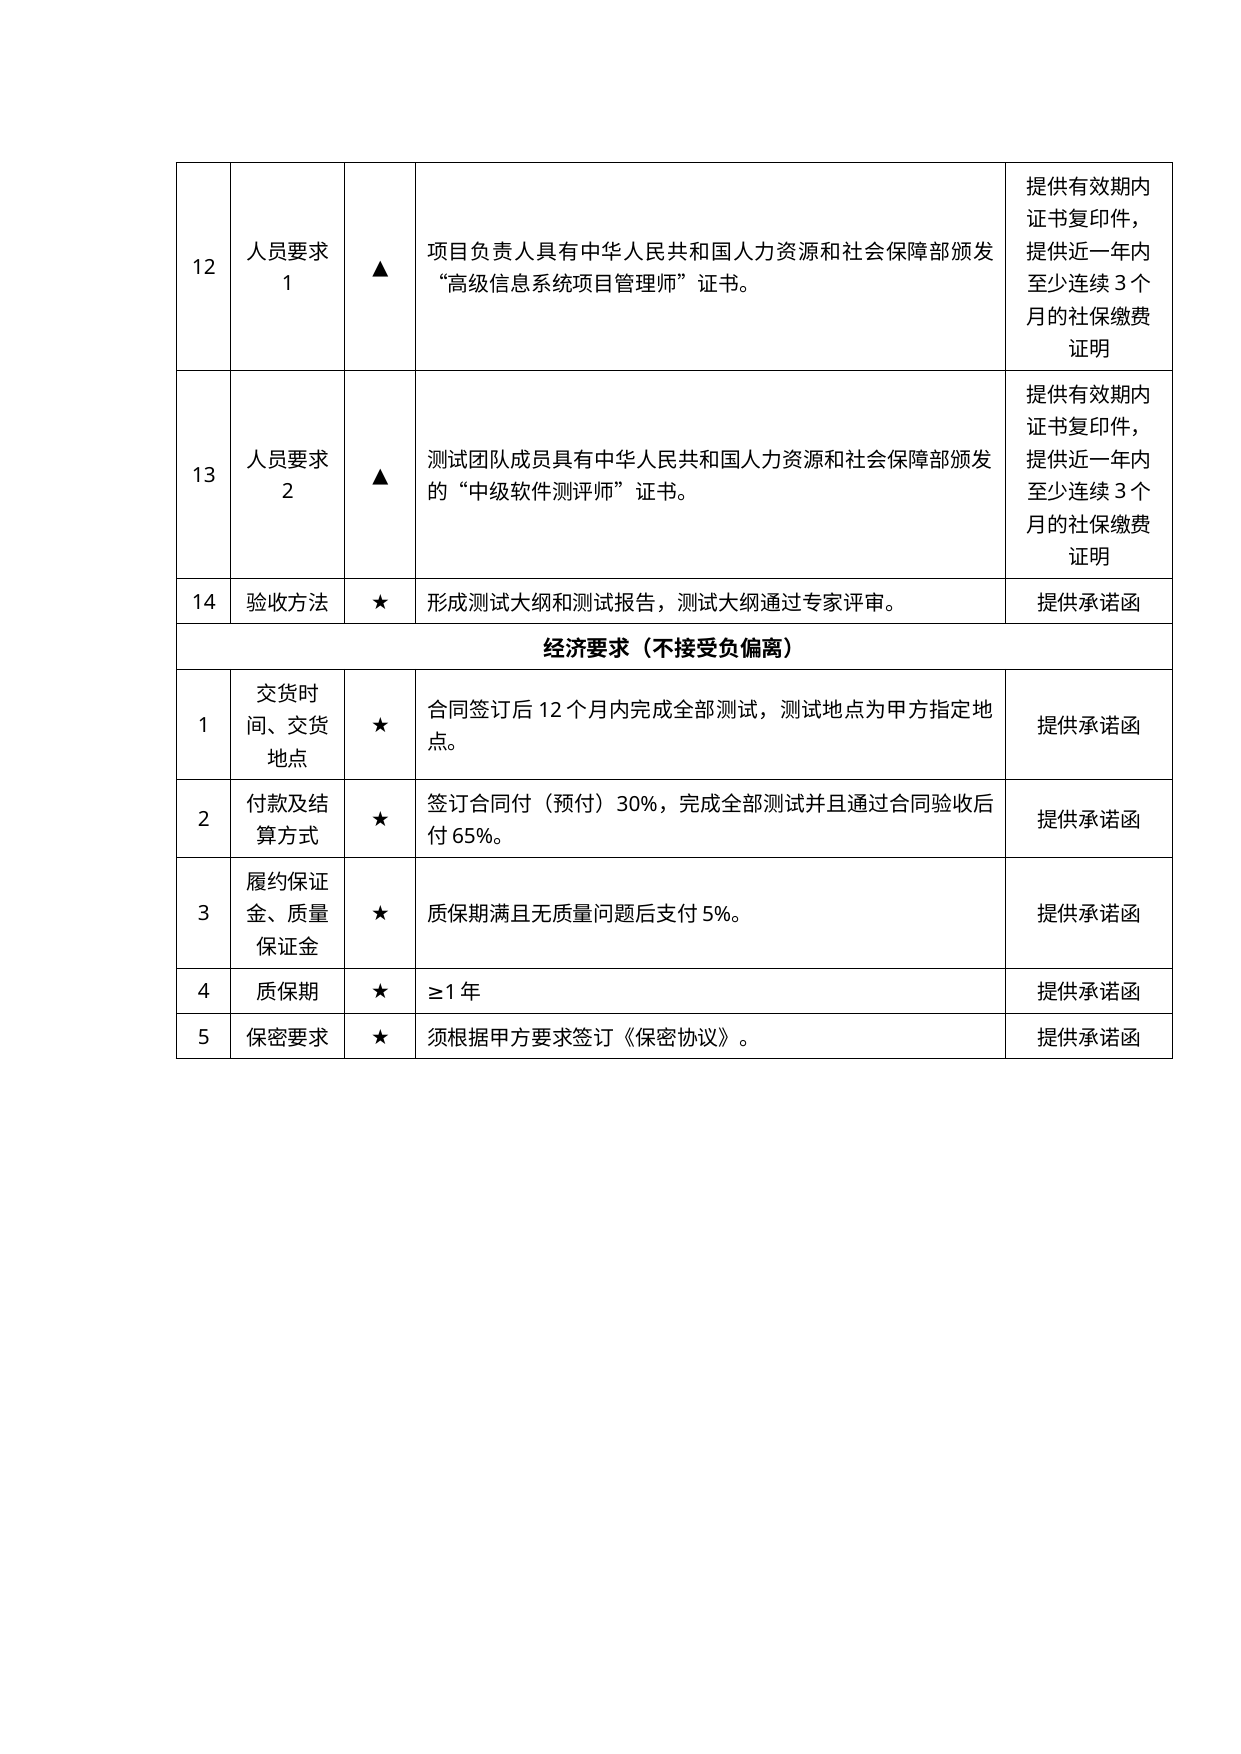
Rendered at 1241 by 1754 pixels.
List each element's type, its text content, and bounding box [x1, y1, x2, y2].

table_cell 1 [177, 670, 230, 779]
table_cell 3 [177, 858, 230, 967]
table_cell ≥1年 [416, 969, 1005, 1013]
table_cell 形成测试大纲和测试报告，测试大纲通过专家评审。 [416, 579, 1005, 623]
table_cell 验收方法 [231, 579, 344, 623]
table_cell 人员要求2 [231, 371, 344, 578]
table_cell 测试团队成员具有中华人民共和国人力资源和社会保障部颁发的“中级软件测评师”证书。 [416, 371, 1005, 578]
table_cell 12 [177, 163, 230, 370]
table_cell 交货时间、交货地点 [231, 670, 344, 779]
table_cell 提供有效期内证书复印件，提供近一年内至少连续3个月的社保缴费证明 [1006, 371, 1172, 578]
table_cell ★ [345, 579, 415, 623]
table_cell 质保期 [231, 969, 344, 1013]
table_cell 4 [177, 969, 230, 1013]
table_cell 5 [177, 1014, 230, 1058]
table_cell 14 [177, 579, 230, 623]
table_cell 提供承诺函 [1006, 579, 1172, 623]
table_cell ★ [345, 969, 415, 1013]
table_cell 经济要求（不接受负偏离） [177, 624, 1172, 669]
table_cell 项目负责人具有中华人民共和国人力资源和社会保障部颁发“高级信息系统项目管理师”证书。 [416, 163, 1005, 370]
table_cell 履约保证金、质量保证金 [231, 858, 344, 967]
table_cell 保密要求 [231, 1014, 344, 1058]
table_cell ▲ [345, 163, 415, 370]
table_cell 须根据甲方要求签订《保密协议》。 [416, 1014, 1005, 1058]
table_cell 提供承诺函 [1006, 858, 1172, 967]
table_cell 付款及结算方式 [231, 780, 344, 857]
table_cell 提供承诺函 [1006, 670, 1172, 779]
table_cell 提供有效期内证书复印件，提供近一年内至少连续3个月的社保缴费证明 [1006, 163, 1172, 370]
table_cell ★ [345, 670, 415, 779]
table_cell 合同签订后12个月内完成全部测试，测试地点为甲方指定地点。 [416, 670, 1005, 779]
table_cell 提供承诺函 [1006, 969, 1172, 1013]
table_cell 13 [177, 371, 230, 578]
table_cell ▲ [345, 371, 415, 578]
table_cell 提供承诺函 [1006, 780, 1172, 857]
table_cell 提供承诺函 [1006, 1014, 1172, 1058]
table_cell 人员要求1 [231, 163, 344, 370]
table_cell ★ [345, 858, 415, 967]
table_cell 质保期满且无质量问题后支付5%。 [416, 858, 1005, 967]
table_cell 2 [177, 780, 230, 857]
table_cell ★ [345, 780, 415, 857]
table_cell ★ [345, 1014, 415, 1058]
table_cell 签订合同付（预付）30%，完成全部测试并且通过合同验收后付65%。 [416, 780, 1005, 857]
